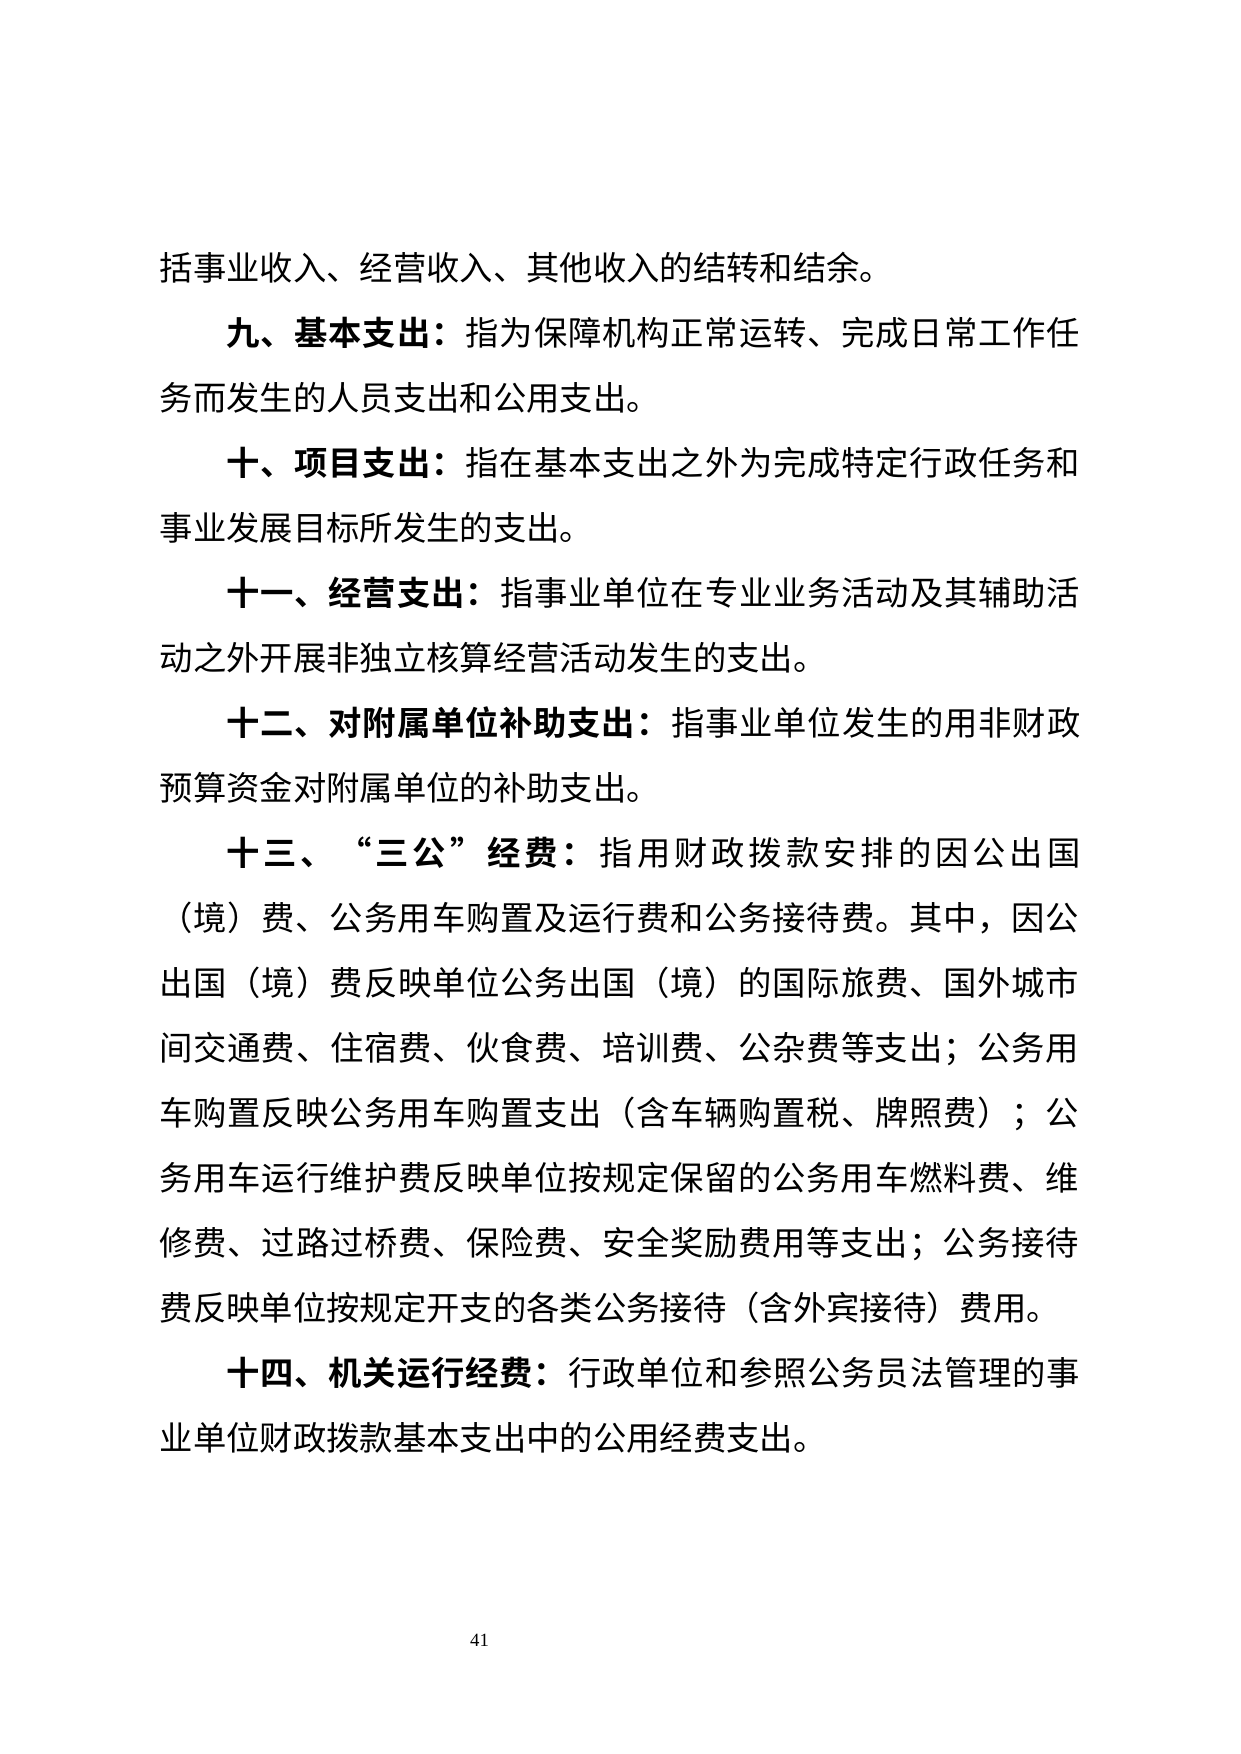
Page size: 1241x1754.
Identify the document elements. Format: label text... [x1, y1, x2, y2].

text 九、基本支出：指为保障机构正常运转、完成日常工作任务而发生的人员支出和公用支出。 [159, 298, 1081, 428]
text 十一、经营支出：指事业单位在专业业务活动及其辅助活动之外开展非独立核算经营活动发生的支出。 [159, 558, 1081, 688]
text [159, 233, 1081, 298]
text 十二、对附属单位补助支出：指事业单位发生的用非财政预算资金对附属单位的补助支出。 [159, 688, 1081, 818]
text 十四、机关运行经费：行政单位和参照公务员法管理的事业单位财政拨款基本支出中的公用经费支出。 [159, 1338, 1081, 1468]
text 十、项目支出：指在基本支出之外为完成特定行政任务和事业发展目标所发生的支出。 [159, 428, 1081, 558]
text 十三、“三公”经费：指用财政拨款安排的因公出国（境）费、公务用车购置及运行费和公务接待费。其中，因公出国（境）费反映单位公务出国（境）的国际旅费、国外城市间交通费、住宿费、伙食费、培训费、公杂费等支出；公务用车购置反映公务用车购置支出（含车辆购置税、牌照费）；公务用车运行维护费反映单位按规定保留的公务用车燃料费、维修费、过路过桥费、保险费、安全奖励费用等支出；公务接待费反映单位按规定开支的各类公务接待（含外宾接待）费用。 [159, 818, 1081, 1338]
